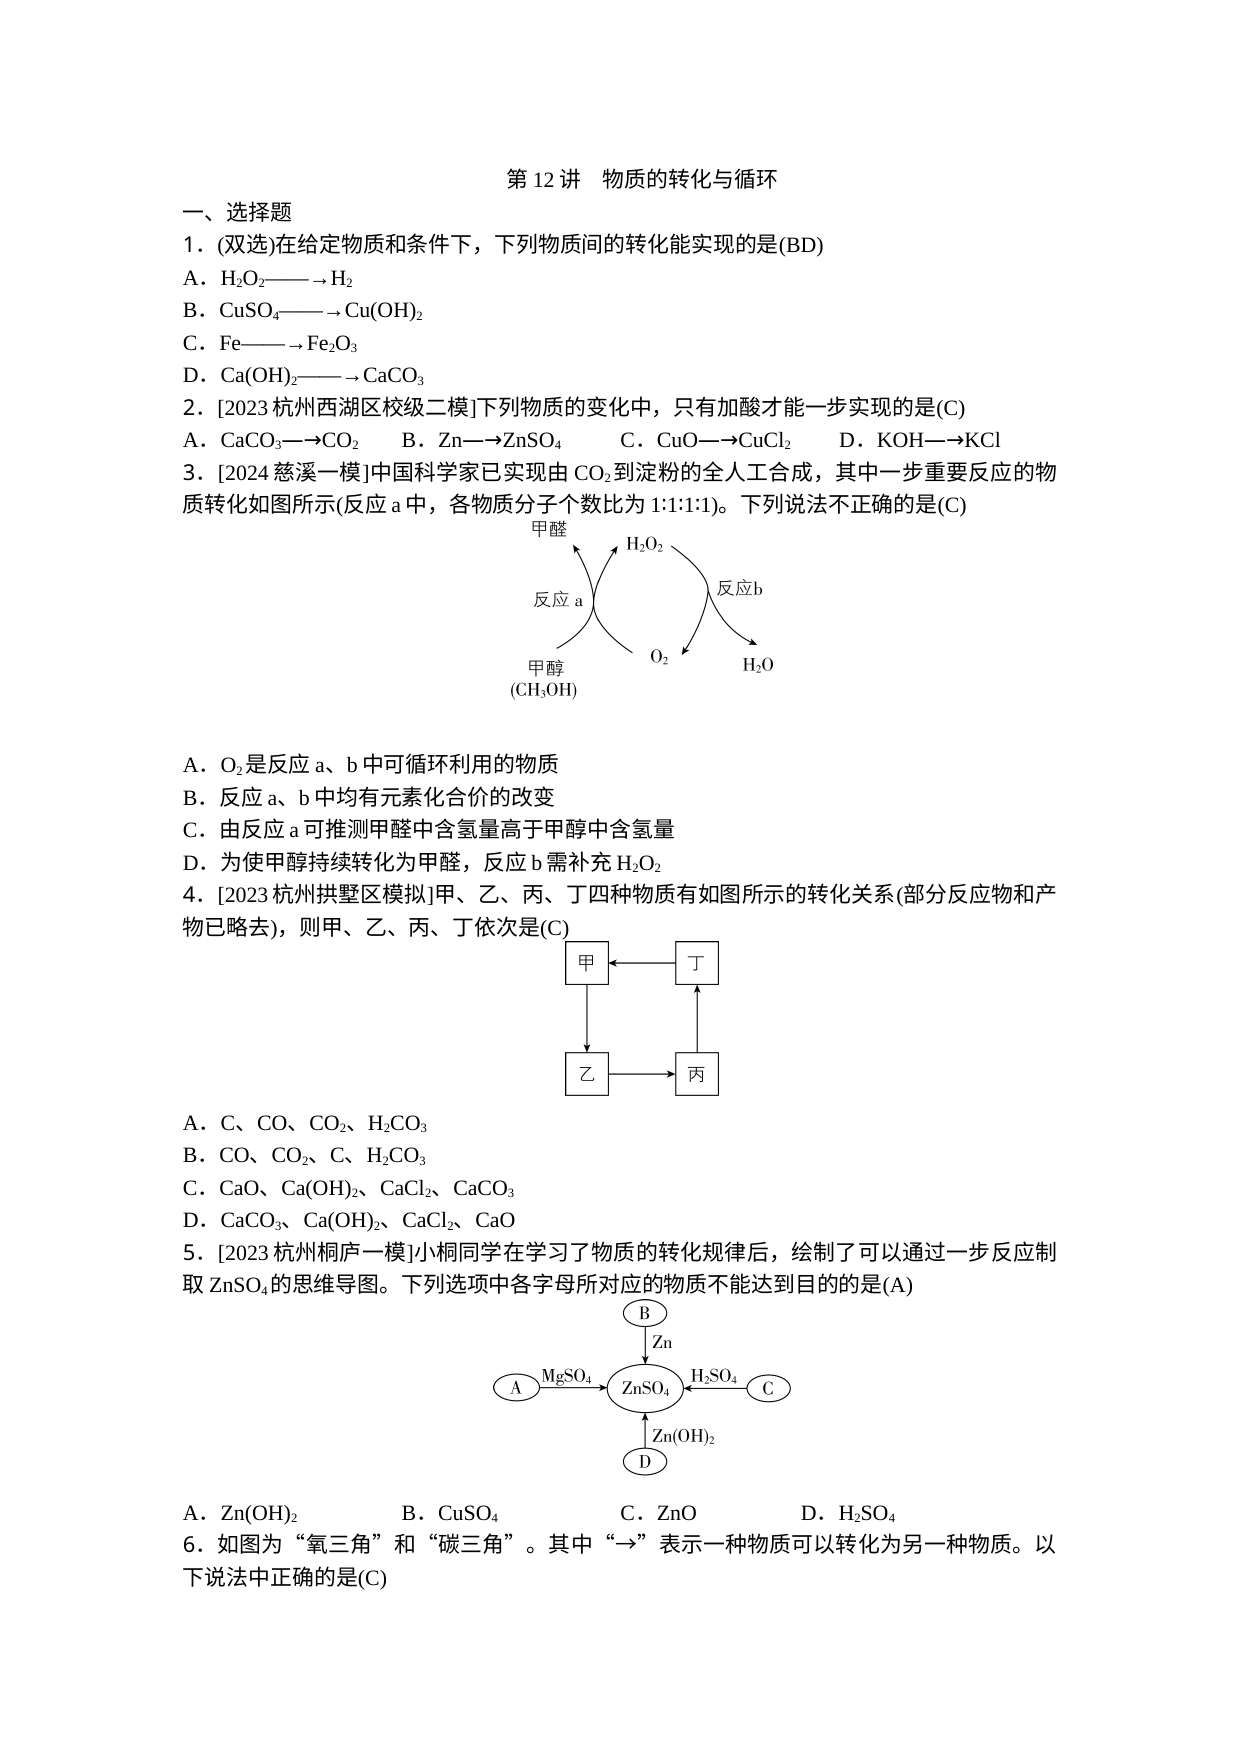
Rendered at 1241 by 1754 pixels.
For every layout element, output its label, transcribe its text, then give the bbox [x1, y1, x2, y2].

text D．CaCO3、Ca(OH)2、CaCl2、CaO [183, 1202, 1058, 1234]
text A．O2是反应a、b中可循环利用的物质 [183, 747, 1058, 779]
text C．FeFe2O3 [183, 324, 1058, 357]
text 5．[2023杭州桐庐一模]小桐同学在学习了物质的转化规律后，绘制了可以通过一步反应制取ZnSO4的思维导图。下列选项中各字母所对应的物质不能达到目的的是(A) [183, 1234, 1058, 1299]
text 1．(双选)在给定物质和条件下，下列物质间的转化能实现的是(BD) [183, 227, 1058, 259]
text 4．[2023杭州拱墅区模拟]甲、乙、丙、丁四种物质有如图所示的转化关系(部分反应物和产物已略去)，则甲、乙、丙、丁依次是(C) [183, 877, 1058, 942]
text C．由反应a可推测甲醛中含氢量高于甲醇中含氢量 [183, 812, 1058, 844]
text 3．[2024慈溪一模]中国科学家已实现由CO2到淀粉的全人工合成，其中一步重要反应的物质转化如图所示(反应a中，各物质分子个数比为1∶1∶1∶1)。下列说法不正确的是(C) [183, 454, 1058, 519]
text 6．如图为“氧三角”和“碳三角”。其中“→”表示一种物质可以转化为另一种物质。以下说法中正确的是(C) [183, 1527, 1058, 1592]
text B．CuSO4Cu(OH)2 [183, 292, 1058, 324]
text 一、选择题 [183, 194, 1058, 227]
text 第12讲 物质的转化与循环 [183, 162, 1058, 194]
text D．Ca(OH)2CaCO3 [183, 357, 1058, 389]
picture [510, 519, 774, 717]
picture [493, 1299, 791, 1487]
text C．CaO、Ca(OH)2、CaCl2、CaCO3 [183, 1169, 1058, 1202]
text A．H2O2H2 [183, 259, 1058, 292]
text B．CO、CO2、C、H2CO3 [183, 1137, 1058, 1169]
text A．CaCO3―→CO2 B．Zn―→ZnSO4 C．CuO―→CuCl2 D．KOH―→KCl [183, 422, 1058, 454]
text 2．[2023杭州西湖区校级二模]下列物质的变化中，只有加酸才能一步实现的是(C) [183, 389, 1058, 422]
text B．反应a、b中均有元素化合价的改变 [183, 779, 1058, 812]
text A．C、CO、CO2、H2CO3 [183, 1104, 1058, 1137]
picture [565, 941, 719, 1096]
text D．为使甲醇持续转化为甲醛，反应b需补充H2O2 [183, 844, 1058, 877]
text A．Zn(OH)2 B．CuSO4 C．ZnO D．H2SO4 [183, 1494, 1058, 1527]
